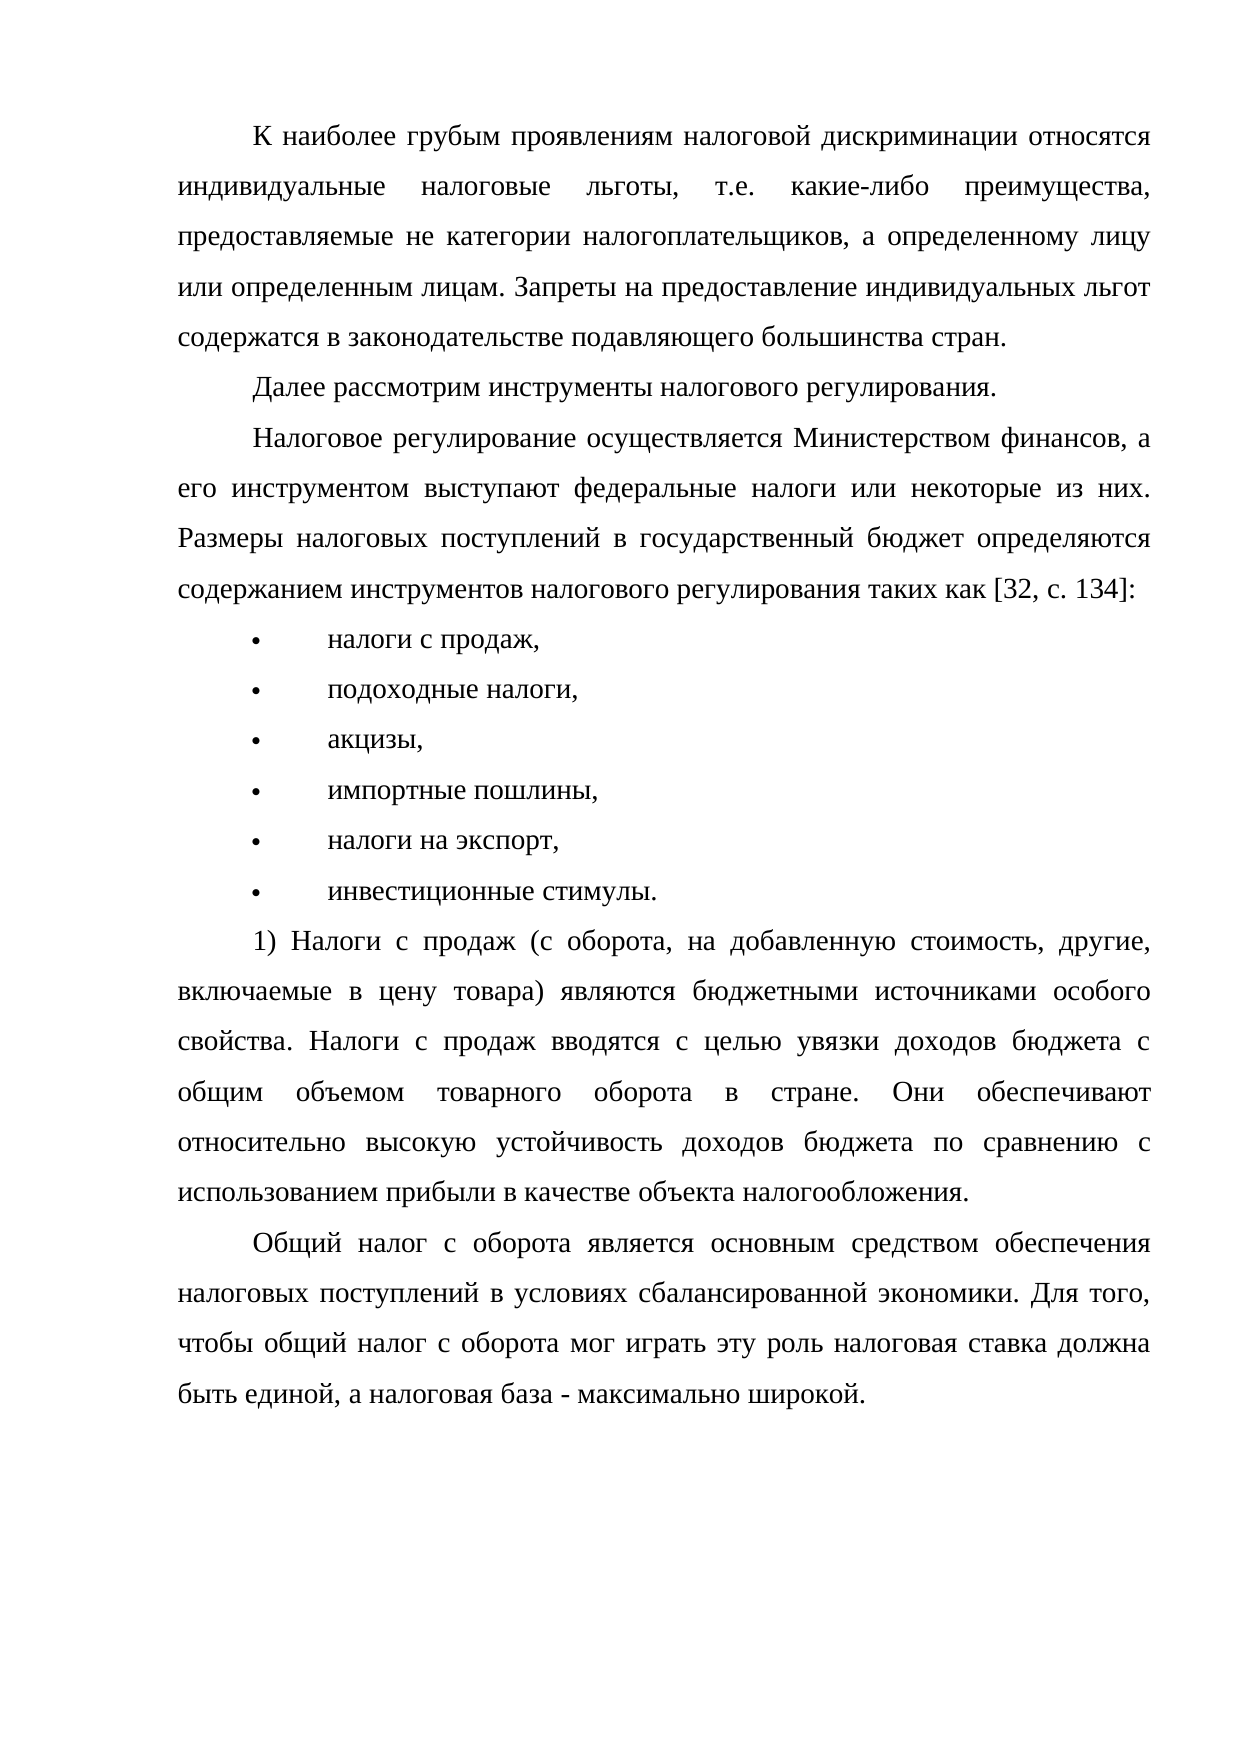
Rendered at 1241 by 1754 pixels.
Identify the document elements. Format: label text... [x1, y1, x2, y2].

list подоходные налоги, [177, 672, 1152, 705]
list импортные пошлины, [177, 772, 1152, 806]
text Налоговое регулирование осуществляется Министерством финансов, а его инструментом выступают федеральные налоги или некоторые из них. Размеры налоговых поступлений в государственный бюджет определяются содержанием инструментов налогового регулирования таких как [32, с. 134]: [177, 420, 1152, 604]
list налоги на экспорт, [177, 822, 1152, 856]
list налоги с продаж, [177, 621, 1152, 655]
text Далее рассмотрим инструменты налогового регулирования. [177, 370, 1152, 403]
list акцизы, [177, 722, 1152, 755]
text Общий налог с оборота является основным средством обеспечения налоговых поступлений в условиях сбалансированной экономики. Для того, чтобы общий налог с оборота мог играть эту роль налоговая ставка должна быть единой, а налоговая база - максимально широкой. [177, 1225, 1152, 1409]
list инвестиционные стимулы. [177, 873, 1152, 906]
text 1) Налоги с продаж (с оборота, на добавленную стоимость, другие, включаемые в цену товара) являются бюджетными источниками особого свойства. Налоги с продаж вводятся с целью увязки доходов бюджета с общим объемом товарного оборота в стране. Они обеспечивают относительно высокую устойчивость доходов бюджета по сравнению с использованием прибыли в качестве объекта налогообложения. [177, 923, 1152, 1208]
text К наиболее грубым проявлениям налоговой дискриминации относятся индивидуальные налоговые льготы, т.е. какие-либо преимущества, предоставляемые не категории налогоплательщиков, а определенному лицу или определенным лицам. Запреты на предоставление индивидуальных льгот содержатся в законодательстве подавляющего большинства стран. [177, 118, 1152, 353]
